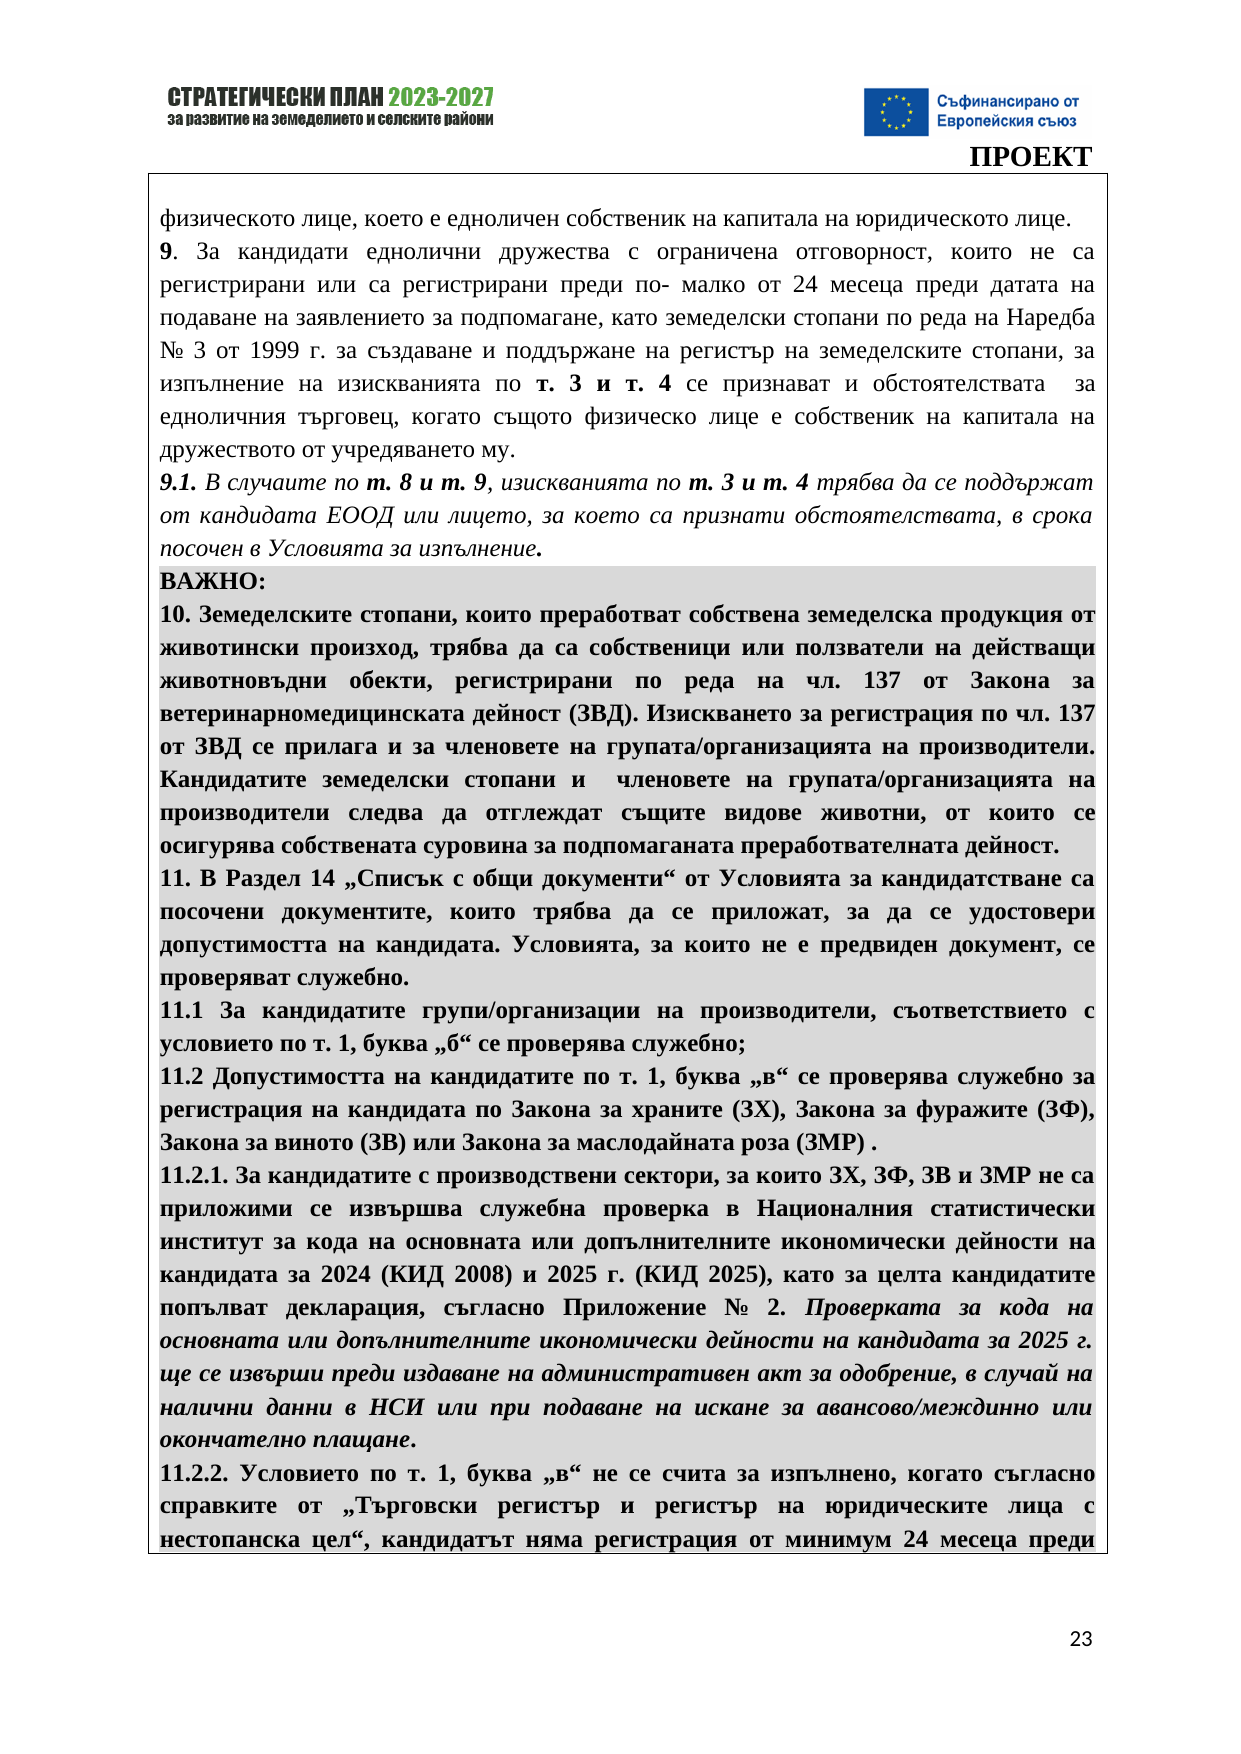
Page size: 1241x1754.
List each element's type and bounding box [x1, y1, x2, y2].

picture [166, 73, 494, 139]
table_header [149, 174, 1107, 1552]
picture [861, 85, 1093, 139]
